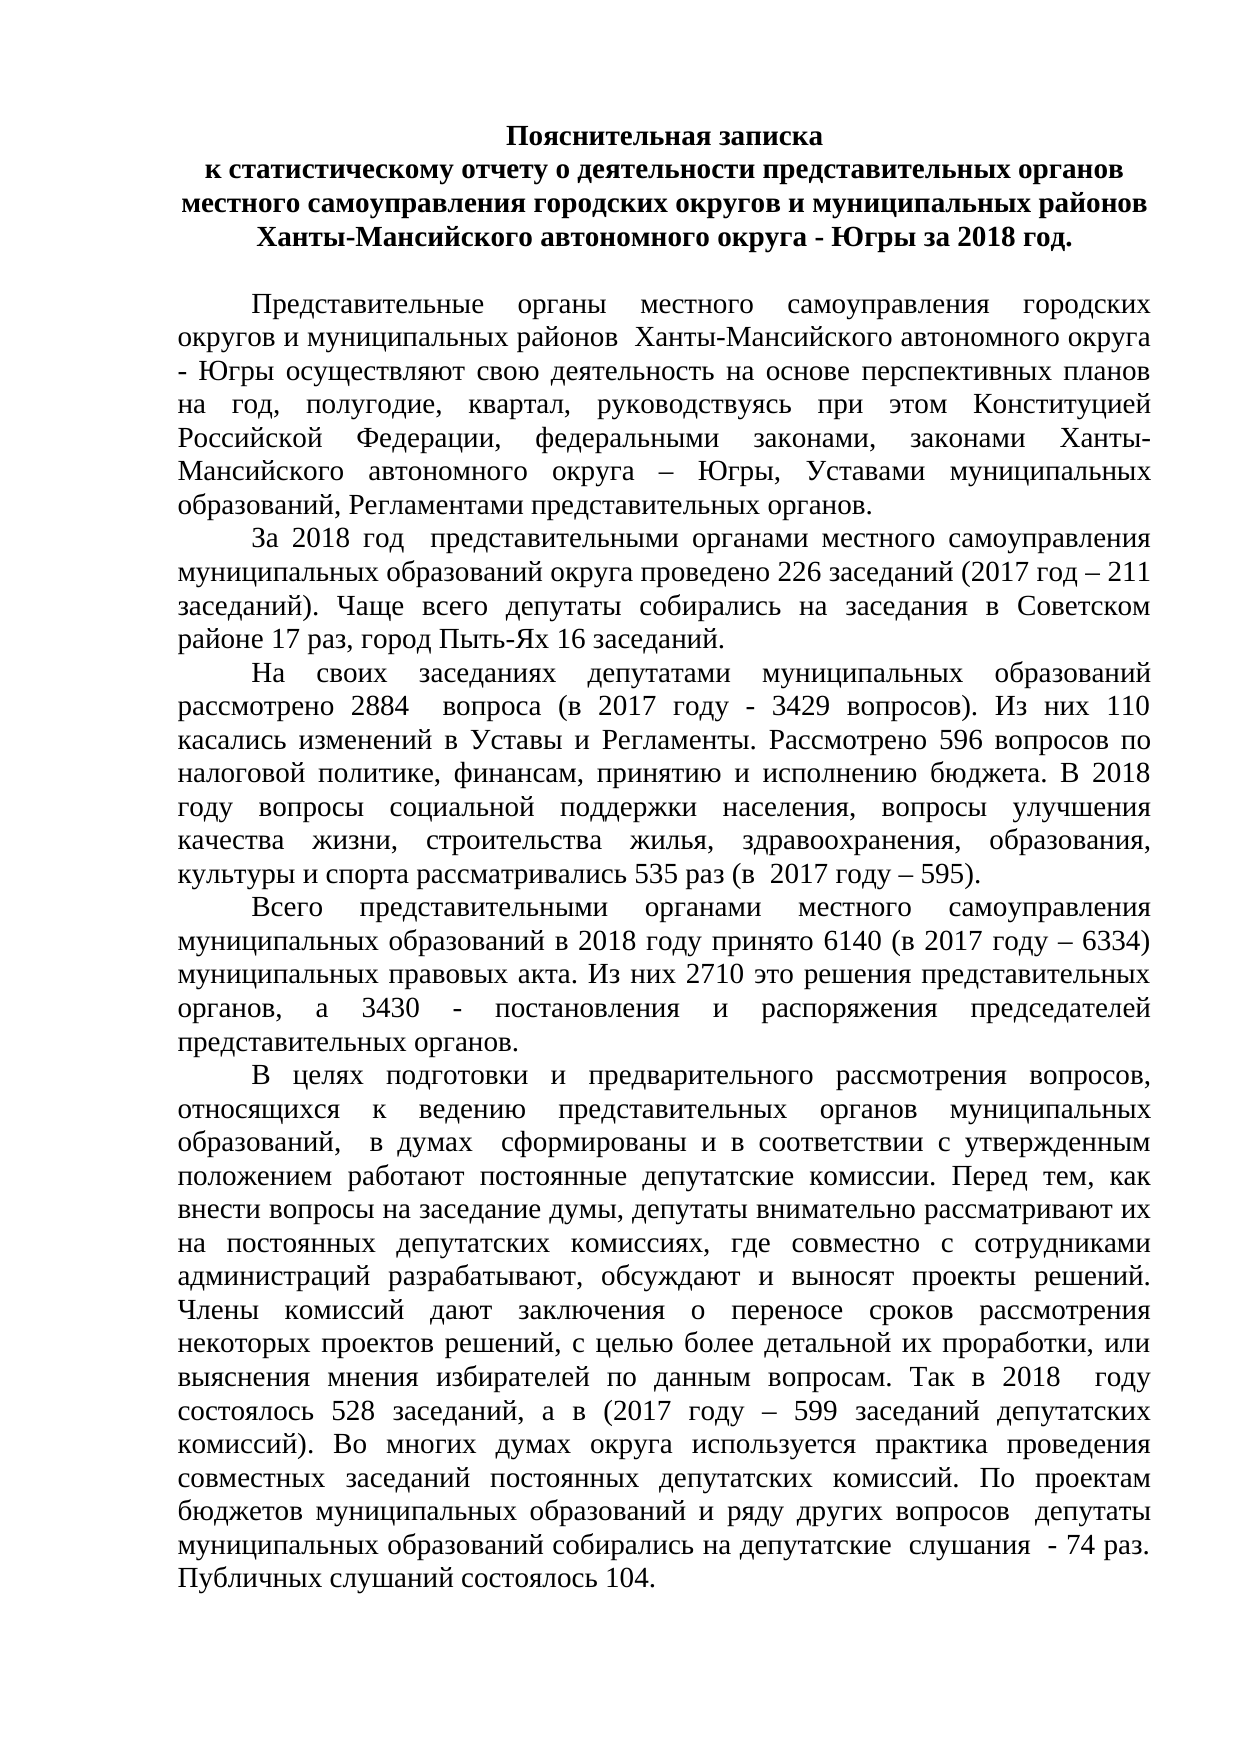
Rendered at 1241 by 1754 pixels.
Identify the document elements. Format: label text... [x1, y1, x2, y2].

text В целях подготовки и предварительного рассмотрения вопросов, относящихся к ведению представительных органов муниципальных образований, в думах сформированы и в соответствии с утвержденным положением работают постоянные депутатские комиссии. Перед тем, как внести вопросы на заседание думы, депутаты внимательно рассматривают их на постоянных депутатских комиссиях, где совместно с сотрудниками администраций разрабатывают, обсуждают и выносят проекты решений. Члены комиссий дают заключения о переносе сроков рассмотрения некоторых проектов решений, с целью более детальной их проработки, или выяснения мнения избирателей по данным вопросам. Так в 2018 году состоялось 528 заседаний, а в (2017 году – 599 заседаний депутатских комиссий). Во многих думах округа используется практика проведения совместных заседаний постоянных депутатских комиссий. По проектам бюджетов муниципальных образований и ряду других вопросов депутаты муниципальных образований собирались на депутатские слушания - 74 раз. Публичных слушаний состоялось 104. [177, 1057, 1152, 1594]
text За 2018 год представительными органами местного самоуправления муниципальных образований округа проведено 226 заседаний (2017 год – 211 заседаний). Чаще всего депутаты собирались на заседания в Советском районе 17 раз, город Пыть-Ях 16 заседаний. [177, 521, 1152, 655]
text Представительные органы местного самоуправления городских округов и муниципальных районов Ханты-Мансийского автономного округа - Югры осуществляют свою деятельность на основе перспективных планов на год, полугодие, квартал, руководствуясь при этом Конституцией Российской Федерации, федеральными законами, законами Ханты-Мансийского автономного округа – Югры, Уставами муниципальных образований, Регламентами представительных органов. [177, 286, 1152, 521]
text к статистическому отчету о деятельности представительных органов местного самоуправления городских округов и муниципальных районов Ханты-Мансийского автономного округа - Югры за 2018 год. [177, 152, 1152, 252]
text Пояснительная записка [177, 118, 1152, 152]
text Всего представительными органами местного самоуправления муниципальных образований в 2018 году принято 6140 (в 2017 году – 6334) муниципальных правовых акта. Из них 2710 это решения представительных органов, а 3430 - постановления и распоряжения председателей представительных органов. [177, 889, 1152, 1057]
text На своих заседаниях депутатами муниципальных образований рассмотрено 2884 вопроса (в 2017 году - 3429 вопросов). Из них 110 касались изменений в Уставы и Регламенты. Рассмотрено 596 вопросов по налоговой политике, финансам, принятию и исполнению бюджета. В 2018 году вопросы социальной поддержки населения, вопросы улучшения качества жизни, строительства жилья, здравоохранения, образования, культуры и спорта рассматривались 535 раз (в 2017 году – 595). [177, 655, 1152, 889]
